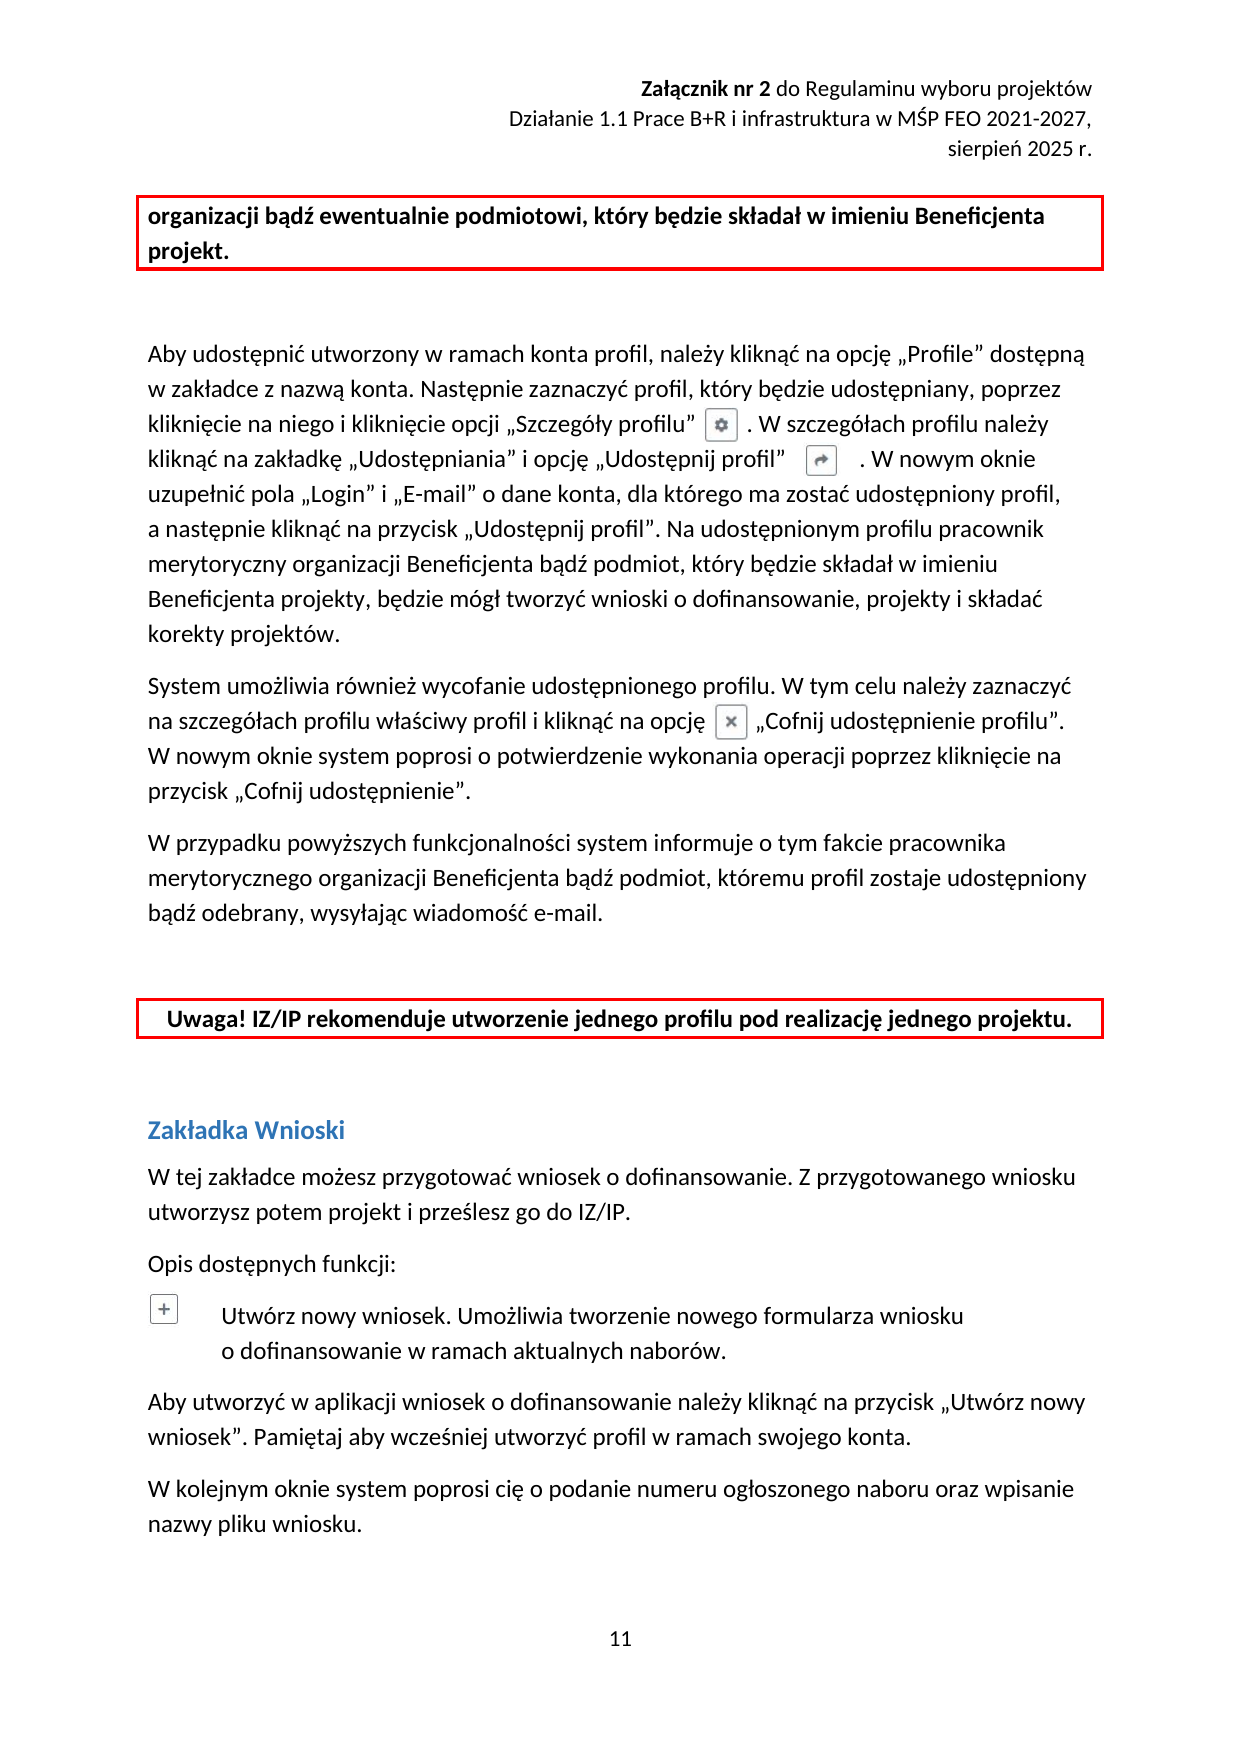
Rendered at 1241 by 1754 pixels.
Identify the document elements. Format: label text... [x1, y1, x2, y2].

text W kolejnym oknie system poprosi cię o podanie numeru ogłoszonego naboru oraz wpisanie nazwy pliku wniosku. [148, 1473, 1092, 1539]
text W przypadku powyższych funkcjonalności system informuje o tym fakcie pracownika merytorycznego organizacji Beneficjenta bądź podmiot, któremu profil zostaje udostępniony bądź odebrany, wysyłając wiadomość e-mail. [148, 827, 1092, 927]
picture [703, 407, 741, 445]
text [139, 198, 1101, 267]
text Opis dostępnych funkcji: [148, 1248, 1092, 1279]
picture [712, 702, 751, 742]
picture [803, 442, 841, 479]
text Uwaga! IZ/IP rekomenduje utworzenie jednego profilu pod realizację jednego projektu. [139, 1001, 1101, 1036]
text Utwórz nowy wniosek. Umożliwia tworzenie nowego formularza wniosku o dofinansowanie w ramach aktualnych naborów. [221, 1300, 1092, 1365]
picture [147, 1291, 181, 1328]
text W tej zakładce możesz przygotować wniosek o dofinansowanie. Z przygotowanego wniosku utworzysz potem projekt i prześlesz go do IZ/IP. [148, 1161, 1092, 1227]
text System umożliwia również wycofanie udostępnionego profilu. W tym celu należy zaznaczyć na szczegółach profilu właściwy profil i kliknąć na opcję „Cofnij udostępnienie profilu”. W nowym oknie system poprosi o potwierdzenie wykonania operacji poprzez kliknięcie na przycisk „Cofnij udostępnienie”. [148, 670, 1092, 806]
subtitle Zakładka Wnioski [148, 1113, 1092, 1146]
text Aby utworzyć w aplikacji wniosek o dofinansowanie należy kliknąć na przycisk „Utwórz nowy wniosek”. Pamiętaj aby wcześniej utworzyć profil w ramach swojego konta. [148, 1386, 1092, 1452]
text Aby udostępnić utworzony w ramach konta profil, należy kliknąć na opcję „Profile” dostępną w zakładce z nazwą konta. Następnie zaznaczyć profil, który będzie udostępniany, poprzez kliknięcie na niego i kliknięcie opcji „Szczegóły profilu” . W szczegółach profilu należy kliknąć na zakładkę „Udostępniania” i opcję „Udostępnij profil” . W nowym oknie uzupełnić pola „Login” i „E-mail” o dane konta, dla którego ma zostać udostępniony profil, a następnie kliknąć na przycisk „Udostępnij profil”. Na udostępnionym profilu pracownik merytoryczny organizacji Beneficjenta bądź podmiot, który będzie składał w imieniu Beneficjenta projekty, będzie mógł tworzyć wnioski o dofinansowanie, projekty i składać korekty projektów. [148, 338, 1092, 649]
